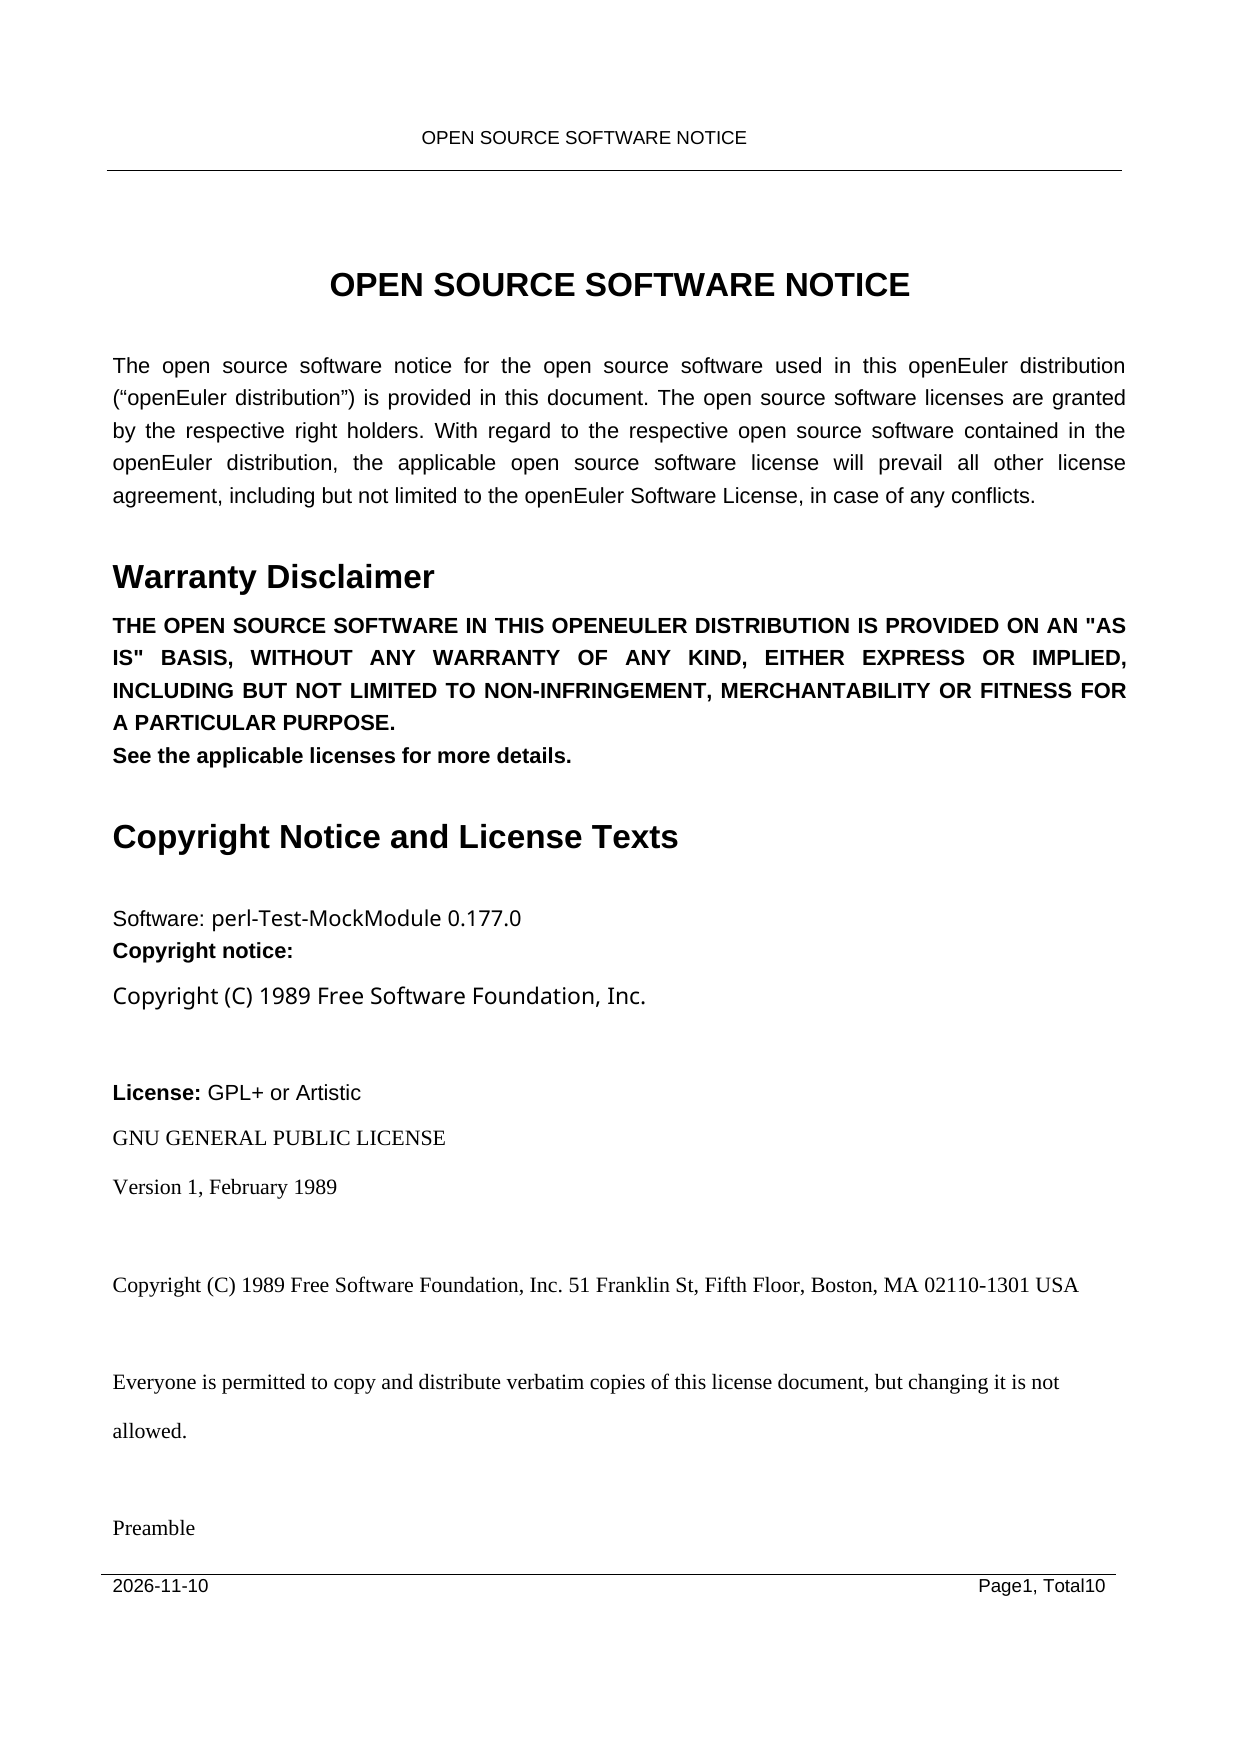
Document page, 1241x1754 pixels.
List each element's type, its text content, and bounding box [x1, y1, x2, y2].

text OPEN SOURCE SOFTWARE NOTICE [112, 251, 1128, 316]
text Software: perl-Test-MockModule 0.177.0 [112, 901, 1128, 934]
text Warranty Disclaimer [112, 544, 1128, 609]
text Copyright (C) 1989 Free Software Foundation, Inc. [112, 979, 1128, 1060]
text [112, 1122, 1128, 1544]
text THE OPEN SOURCE SOFTWARE IN THIS OPENEULER DISTRIBUTION IS PROVIDED ON AN "AS IS" BASIS, WITHOUT ANY WARRANTY OF ANY KIND, EITHER EXPRESS OR IMPLIED, INCLUDING BUT NOT LIMITED TO NON-INFRINGEMENT, MERCHANTABILITY OR FITNESS FOR A PARTICULAR PURPOSE. See the applicable licenses for more details. [112, 609, 1128, 771]
text Copyright notice: [112, 934, 1128, 966]
text The open source software notice for the open source software used in this openEuler distribution (“openEuler distribution”) is provided in this document. The open source software licenses are granted by the respective right holders. With regard to the respective open source software contained in the openEuler distribution, the applicable open source software license will prevail all other license agreement, including but not limited to the openEuler Software License, in case of any conflicts. [112, 349, 1128, 511]
text Copyright Notice and License Texts [112, 804, 1128, 869]
text License: GPL+ or Artistic [112, 1077, 1128, 1109]
